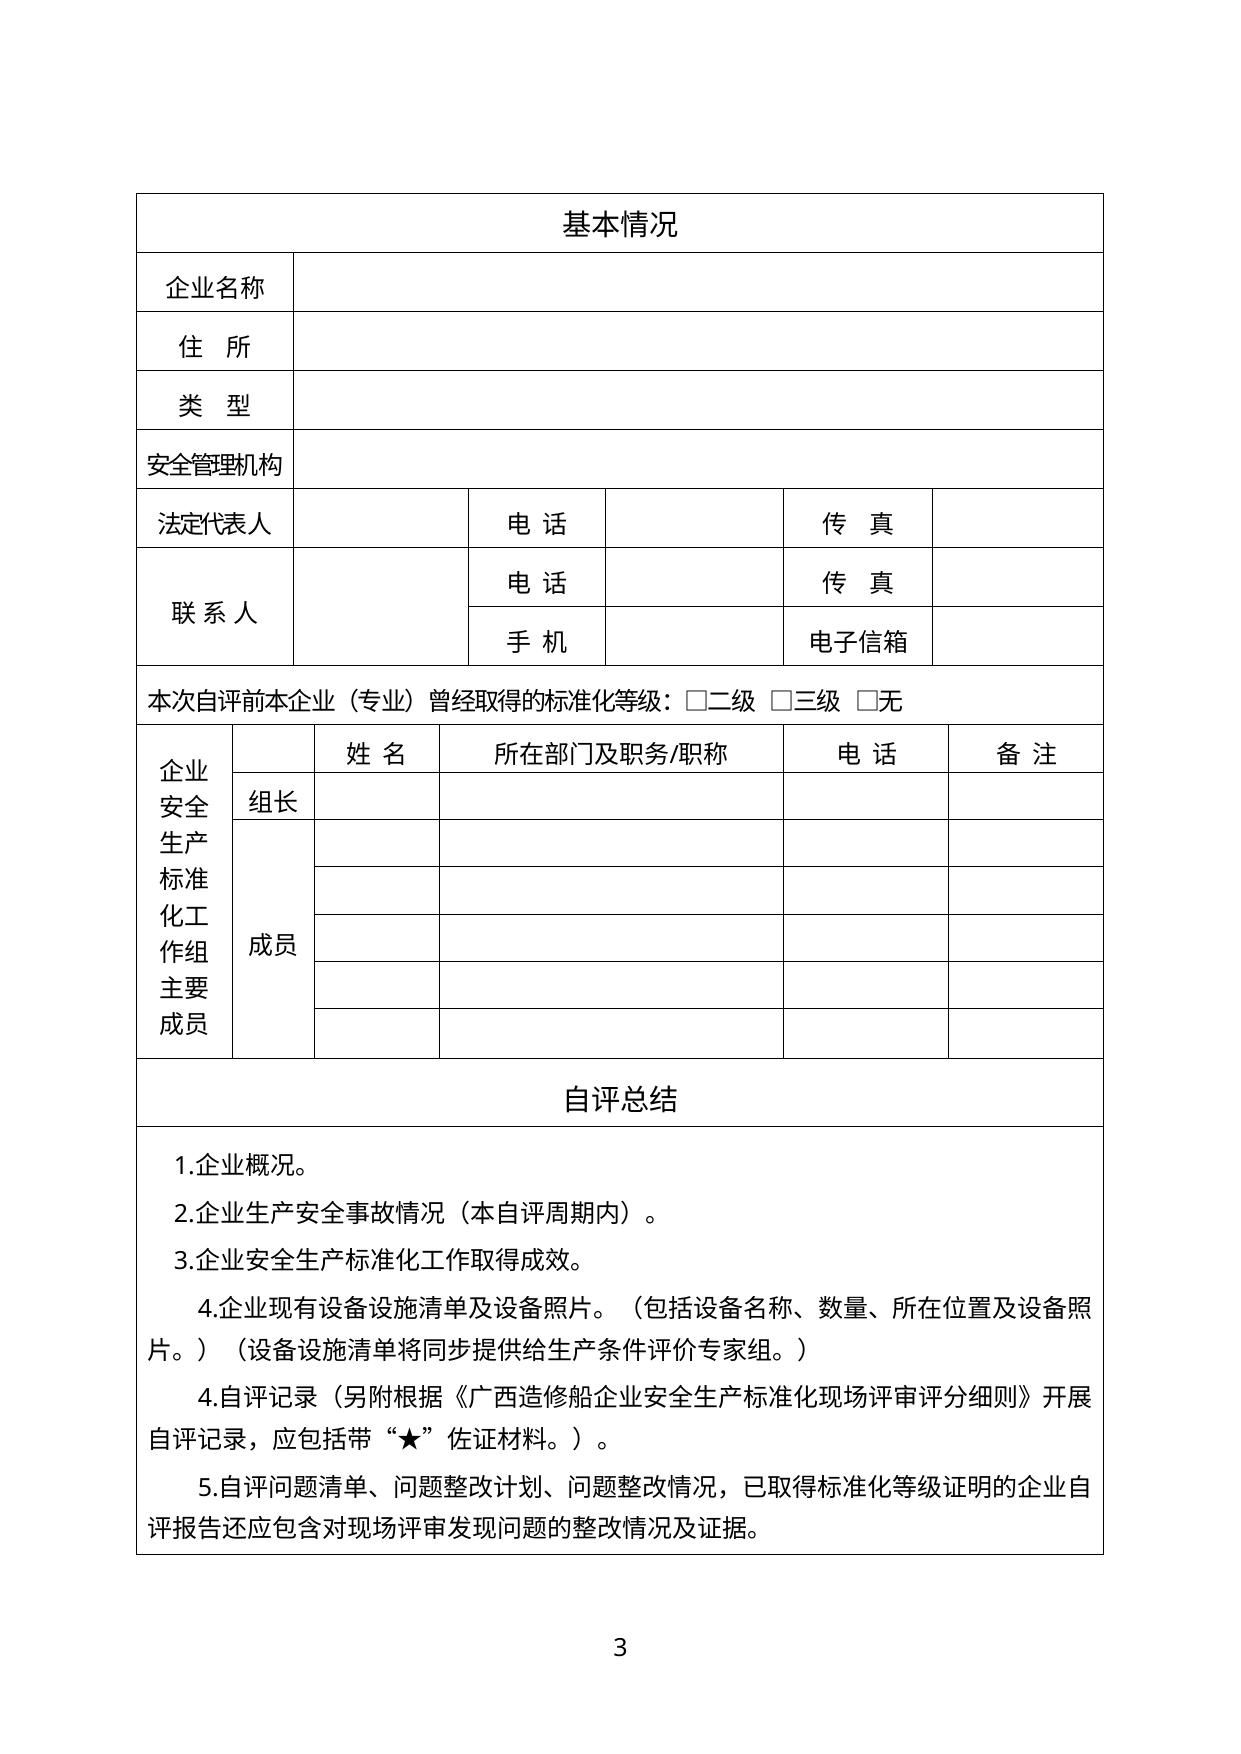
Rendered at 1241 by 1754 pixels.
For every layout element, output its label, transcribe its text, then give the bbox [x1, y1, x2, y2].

table_cell [294, 312, 1103, 370]
table_cell 自评总结 [137, 1059, 1103, 1126]
table_cell 备 注 [949, 725, 1103, 772]
table_cell [294, 430, 1103, 488]
table_cell 电子信箱 [784, 607, 932, 665]
table_cell [784, 773, 948, 819]
table_cell 组长 [233, 773, 313, 819]
table_cell [314, 1009, 439, 1058]
table_cell 类 型 [137, 371, 293, 429]
table_cell [949, 962, 1103, 1008]
table_cell [440, 867, 783, 913]
table_cell 住 所 [137, 312, 293, 370]
table_cell 姓 名 [314, 725, 439, 772]
table_cell [784, 867, 948, 913]
table_cell [784, 1009, 948, 1058]
table_cell [949, 773, 1103, 819]
table_cell [933, 489, 1103, 547]
table_cell [784, 962, 948, 1008]
table_cell [949, 867, 1103, 913]
table_cell [440, 915, 783, 961]
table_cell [137, 1127, 1103, 1554]
table_cell 电 话 [469, 548, 605, 606]
table_cell 所在部门及职务/职称 [440, 725, 783, 772]
table_cell 安全管理机构 [137, 430, 293, 488]
table_cell 传 真 [784, 548, 932, 606]
table_cell [314, 773, 439, 819]
table_cell [949, 915, 1103, 961]
table_cell [949, 820, 1103, 866]
table_cell 企业名称 [137, 253, 293, 311]
table_cell 法定代表人 [137, 489, 293, 547]
table_cell 联 系 人 [137, 548, 293, 665]
table_cell [314, 962, 439, 1008]
table_cell [606, 607, 783, 665]
table_cell [314, 867, 439, 913]
table_cell 传 真 [784, 489, 932, 547]
table_cell [440, 773, 783, 819]
table_cell [949, 1009, 1103, 1058]
table_header 基本情况 [137, 194, 1103, 252]
table_cell [294, 548, 468, 665]
table_cell 企业安全生产标准化工作组主要成员 [137, 725, 232, 1058]
table_cell [440, 962, 783, 1008]
table_cell [784, 820, 948, 866]
table_cell [440, 1009, 783, 1058]
table_cell [314, 820, 439, 866]
table_cell [606, 489, 783, 547]
table_cell [606, 548, 783, 606]
table_cell [294, 253, 1103, 311]
table_cell [233, 725, 313, 772]
table_cell [294, 371, 1103, 429]
table_cell 本次自评前本企业（专业）曾经取得的标准化等级：□二级 □三级 □无 [137, 666, 1103, 724]
table_cell [933, 548, 1103, 606]
table_cell 成员 [233, 820, 313, 1058]
table_cell 手 机 [469, 607, 605, 665]
table_cell [294, 489, 468, 547]
table_cell [933, 607, 1103, 665]
table_cell [440, 820, 783, 866]
table_cell 电 话 [784, 725, 948, 772]
table_cell 电 话 [469, 489, 605, 547]
table_cell [314, 915, 439, 961]
table_cell [784, 915, 948, 961]
